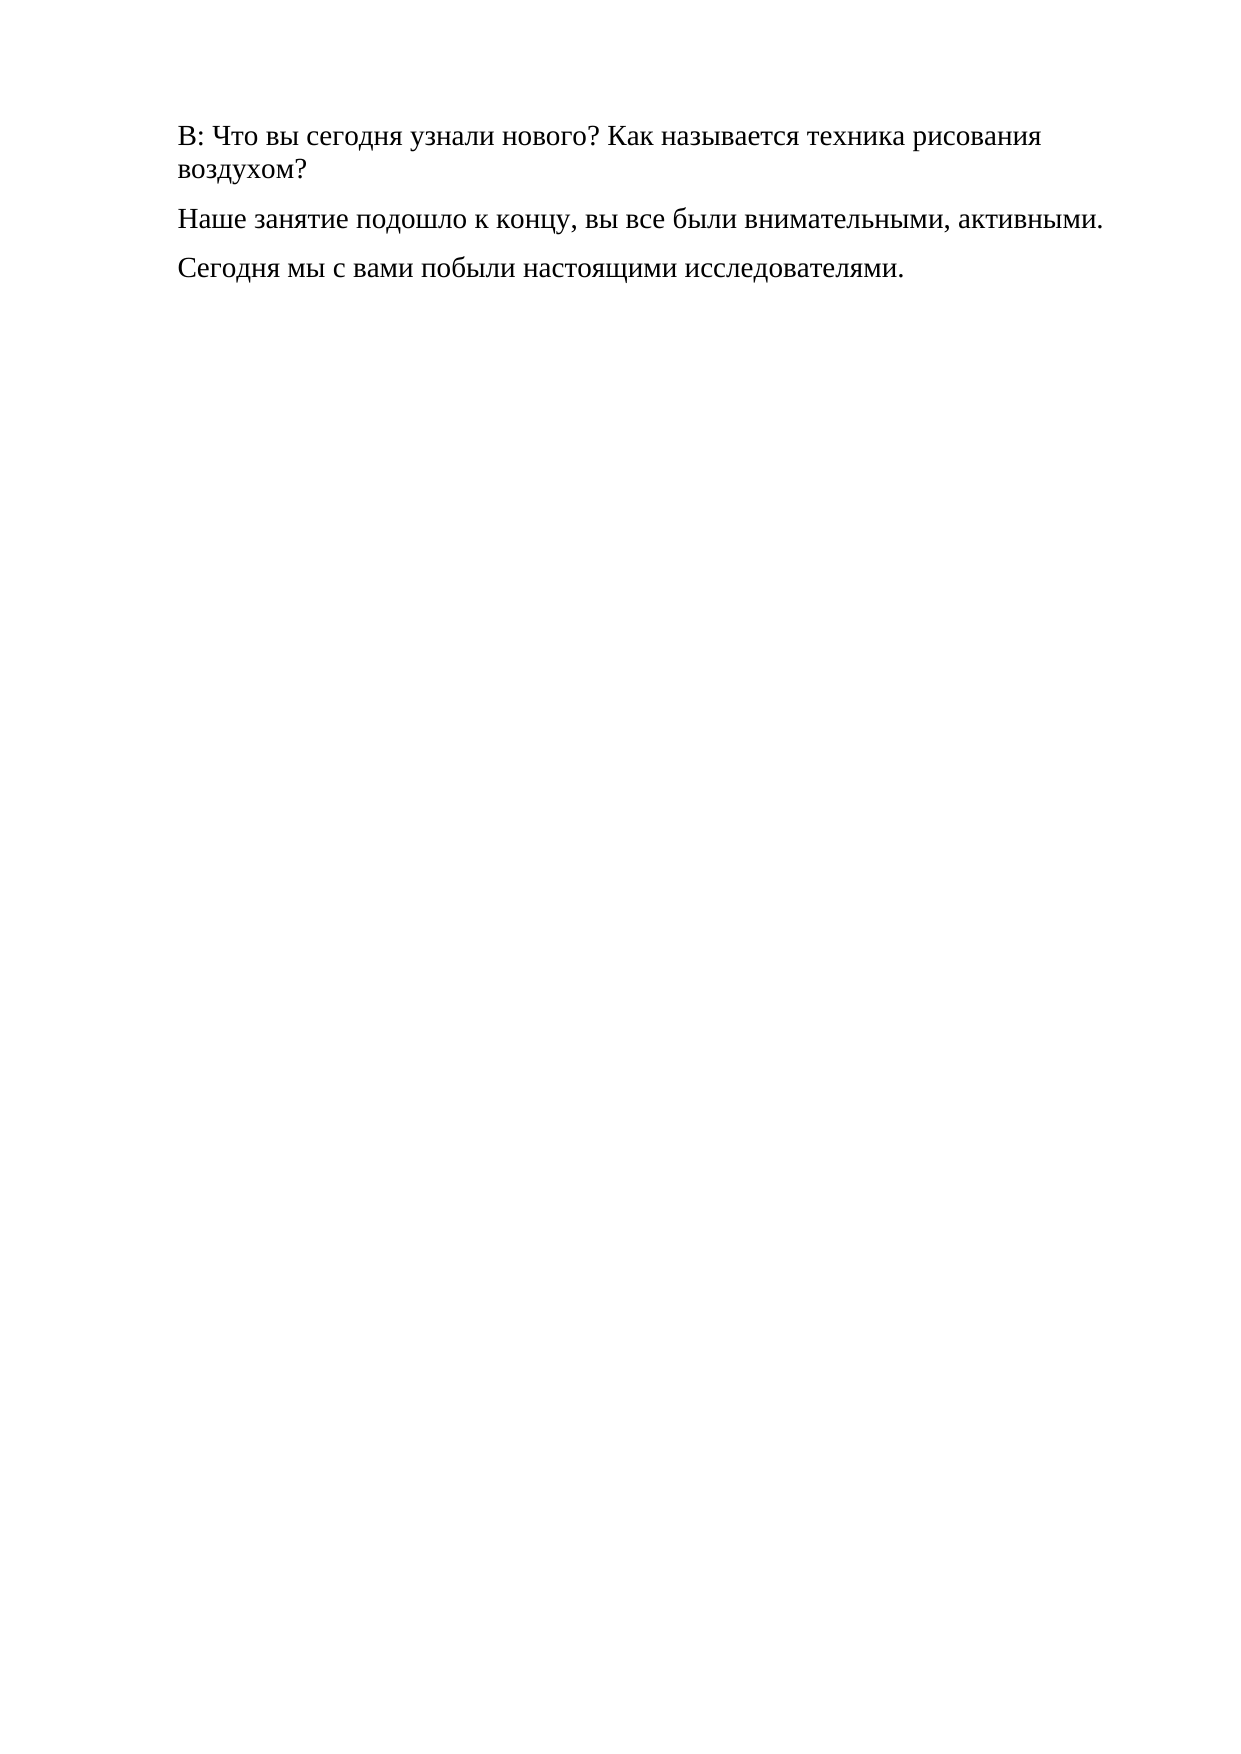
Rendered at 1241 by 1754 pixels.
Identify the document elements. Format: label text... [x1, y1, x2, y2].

text Наше занятие подошло к концу, вы все были внимательными, активными. [177, 201, 1152, 234]
text Сегодня мы с вами побыли настоящими исследователями. [177, 250, 1152, 283]
text В: Что вы сегодня узнали нового? Как называется техника рисования воздухом? [177, 118, 1152, 185]
